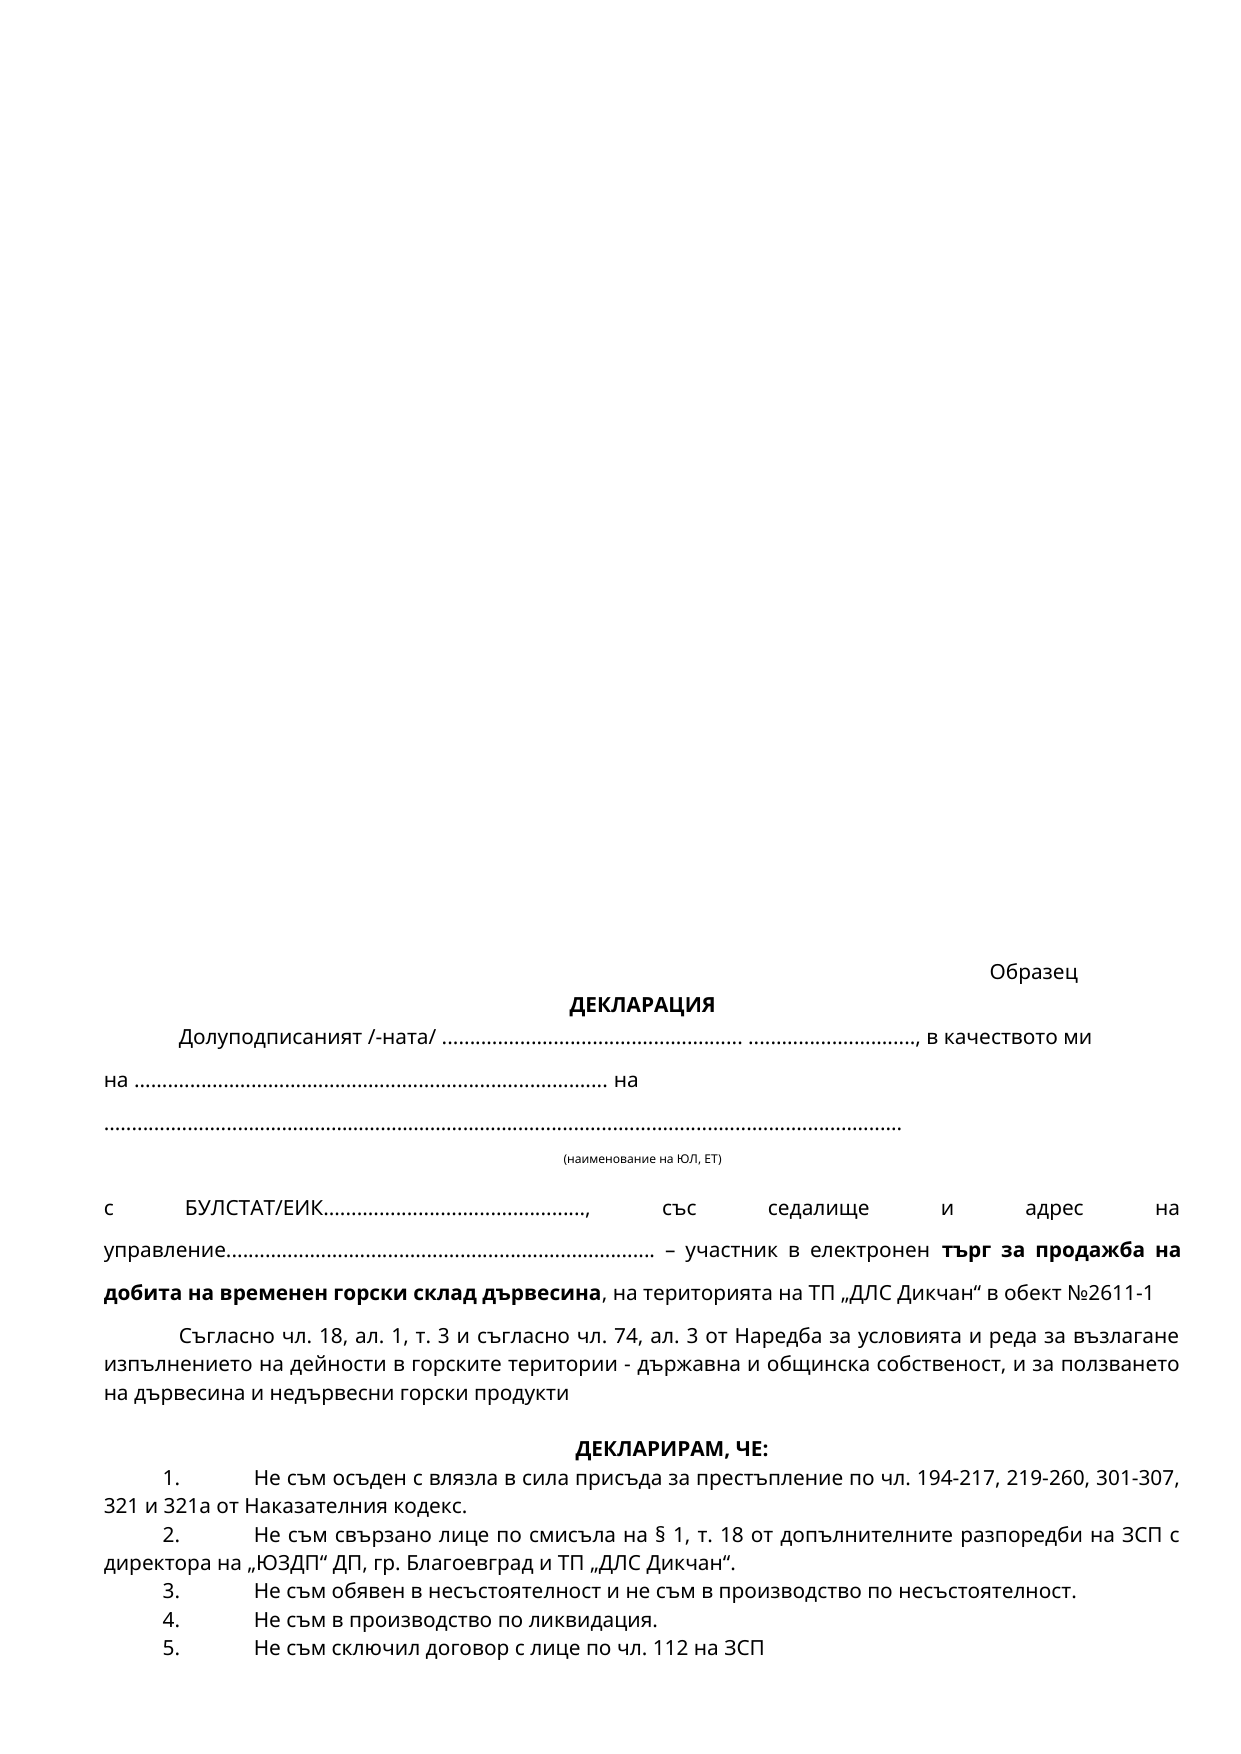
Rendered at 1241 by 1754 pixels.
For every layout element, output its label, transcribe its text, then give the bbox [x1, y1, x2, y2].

text Съгласно чл. 18, ал. 1, т. 3 и съгласно чл. 74, ал. 3 от Наредба за условията и реда за възлагане изпълнението на дейности в горските територии - държавна и общинска собственост, и за ползването на дървесина и недървесни горски продукти [103, 1321, 1181, 1406]
list Не съм сключил договор с лице по чл. 112 на ЗСП [103, 1633, 1181, 1662]
list Не съм обявен в несъстоятелност и не съм в производство по несъстоятелност. [103, 1577, 1181, 1605]
text ДЕКЛАРИРАМ, ЧЕ: [103, 1434, 1181, 1463]
text с БУЛСТАТ/ЕИК..............................................., със седалище и адрес на управление............................................................................. – участник в електронен търг за продажба на добита на временен горски склад дървесина, на територията на ТП „ДЛС Дикчан“ в обект №2611-1 [103, 1193, 1181, 1307]
text ..........................…………………………………………...................................................................... [103, 1108, 1181, 1136]
text ДЕКЛАРАЦИЯ [103, 990, 1181, 1018]
list Не съм свързано лице по смисъла на § 1, т. 18 от допълнителните разпоредби на ЗСП с директора на „ЮЗДП“ ДП, гр. Благоевград и ТП „ДЛС Дикчан“. [103, 1520, 1181, 1577]
text Образец [103, 957, 1181, 986]
list Не съм в производство по ликвидация. [103, 1605, 1181, 1633]
text Долуподписаният /-ната/ ...................................................... .............................., в качеството ми на ..................................................................................... на [103, 1022, 1181, 1093]
text (наименование на ЮЛ, ЕТ) [103, 1150, 1181, 1179]
list Не съм осъден с влязла в сила присъда за престъпление по чл. 194-217, 219-260, 301-307, 321 и 321а от Наказателния кодекс. [103, 1463, 1181, 1520]
